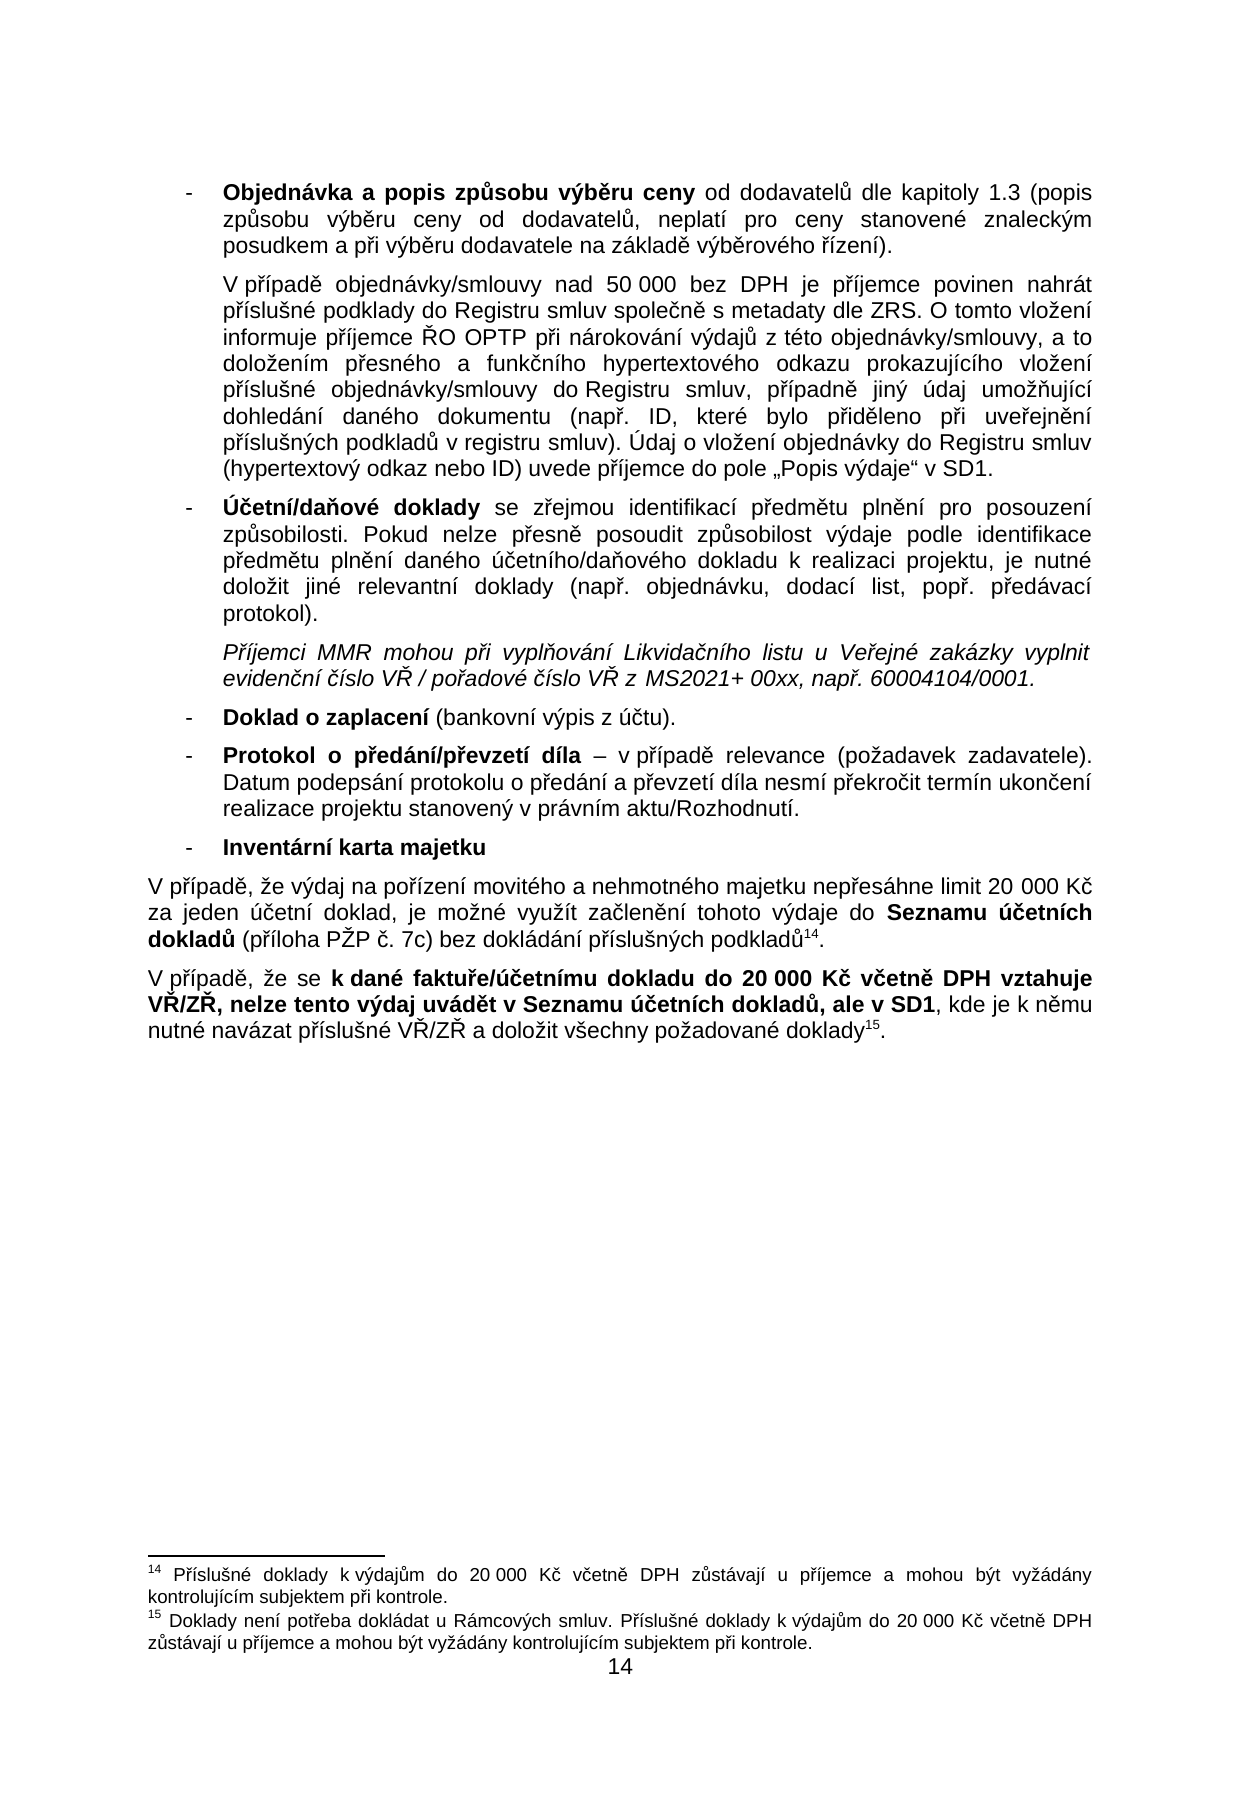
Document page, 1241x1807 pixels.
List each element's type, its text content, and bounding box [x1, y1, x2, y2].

list Účetní/daňové doklady se zřejmou identifikací předmětu plnění pro posouzení způsobilosti. Pokud nelze přesně posoudit způsobilost výdaje podle identifikace předmětu plnění daného účetního/daňového dokladu k realizaci projektu, je nutné doložit jiné relevantní doklady (např. objednávku, dodací list, popř. předávací protokol). [185, 494, 1092, 626]
list Doklad o zaplacení (bankovní výpis z účtu). [185, 704, 1092, 730]
text V případě, že výdaj na pořízení movitého a nehmotného majetku nepřesáhne limit 20 000 Kč za jeden účetní doklad, je možné využít začlenění tohoto výdaje do Seznamu účetních dokladů (příloha PŽP č. 7c) bez dokládání příslušných podkladů. [148, 873, 1092, 952]
text V případě, že se k dané faktuře/účetnímu dokladu do 20 000 Kč včetně DPH vztahuje VŘ/ZŘ, nelze tento výdaj uvádět v Seznamu účetních dokladů, ale v SD1, kde je k němu nutné navázat příslušné VŘ/ZŘ a doložit všechny požadované doklady. [148, 964, 1092, 1043]
text Příjemci MMR mohou při vyplňování Likvidačního listu u Veřejné zakázky vyplnit evidenční číslo VŘ / pořadové číslo VŘ z MS2021+ 00xx, např. 60004104/0001. [223, 638, 1092, 691]
list Inventární karta majetku [185, 834, 1092, 860]
list Objednávka a popis způsobu výběru ceny od dodavatelů dle kapitoly 1.3 (popis způsobu výběru ceny od dodavatelů, neplatí pro ceny stanovené znaleckým posudkem a při výběru dodavatele na základě výběrového řízení). [185, 179, 1092, 258]
text V případě objednávky/smlouvy nad 50 000 bez DPH je příjemce povinen nahrát příslušné podklady do Registru smluv společně s metadaty dle ZRS. O tomto vložení informuje příjemce ŘO OPTP při nárokování výdajů z této objednávky/smlouvy, a to doložením přesného a funkčního hypertextového odkazu prokazujícího vložení příslušné objednávky/smlouvy do Registru smluv, případně jiný údaj umožňující dohledání daného dokumentu (např. ID, které bylo přiděleno při uveřejnění příslušných podkladů v registru smluv). Údaj o vložení objednávky do Registru smluv (hypertextový odkaz nebo ID) uvede příjemce do pole „Popis výdaje“ v SD1. [223, 271, 1092, 482]
list Protokol o předání/převzetí díla – v případě relevance (požadavek zadavatele). Datum podepsání protokolu o předání a převzetí díla nesmí překročit termín ukončení realizace projektu stanovený v právním aktu/Rozhodnutí. [185, 742, 1092, 822]
